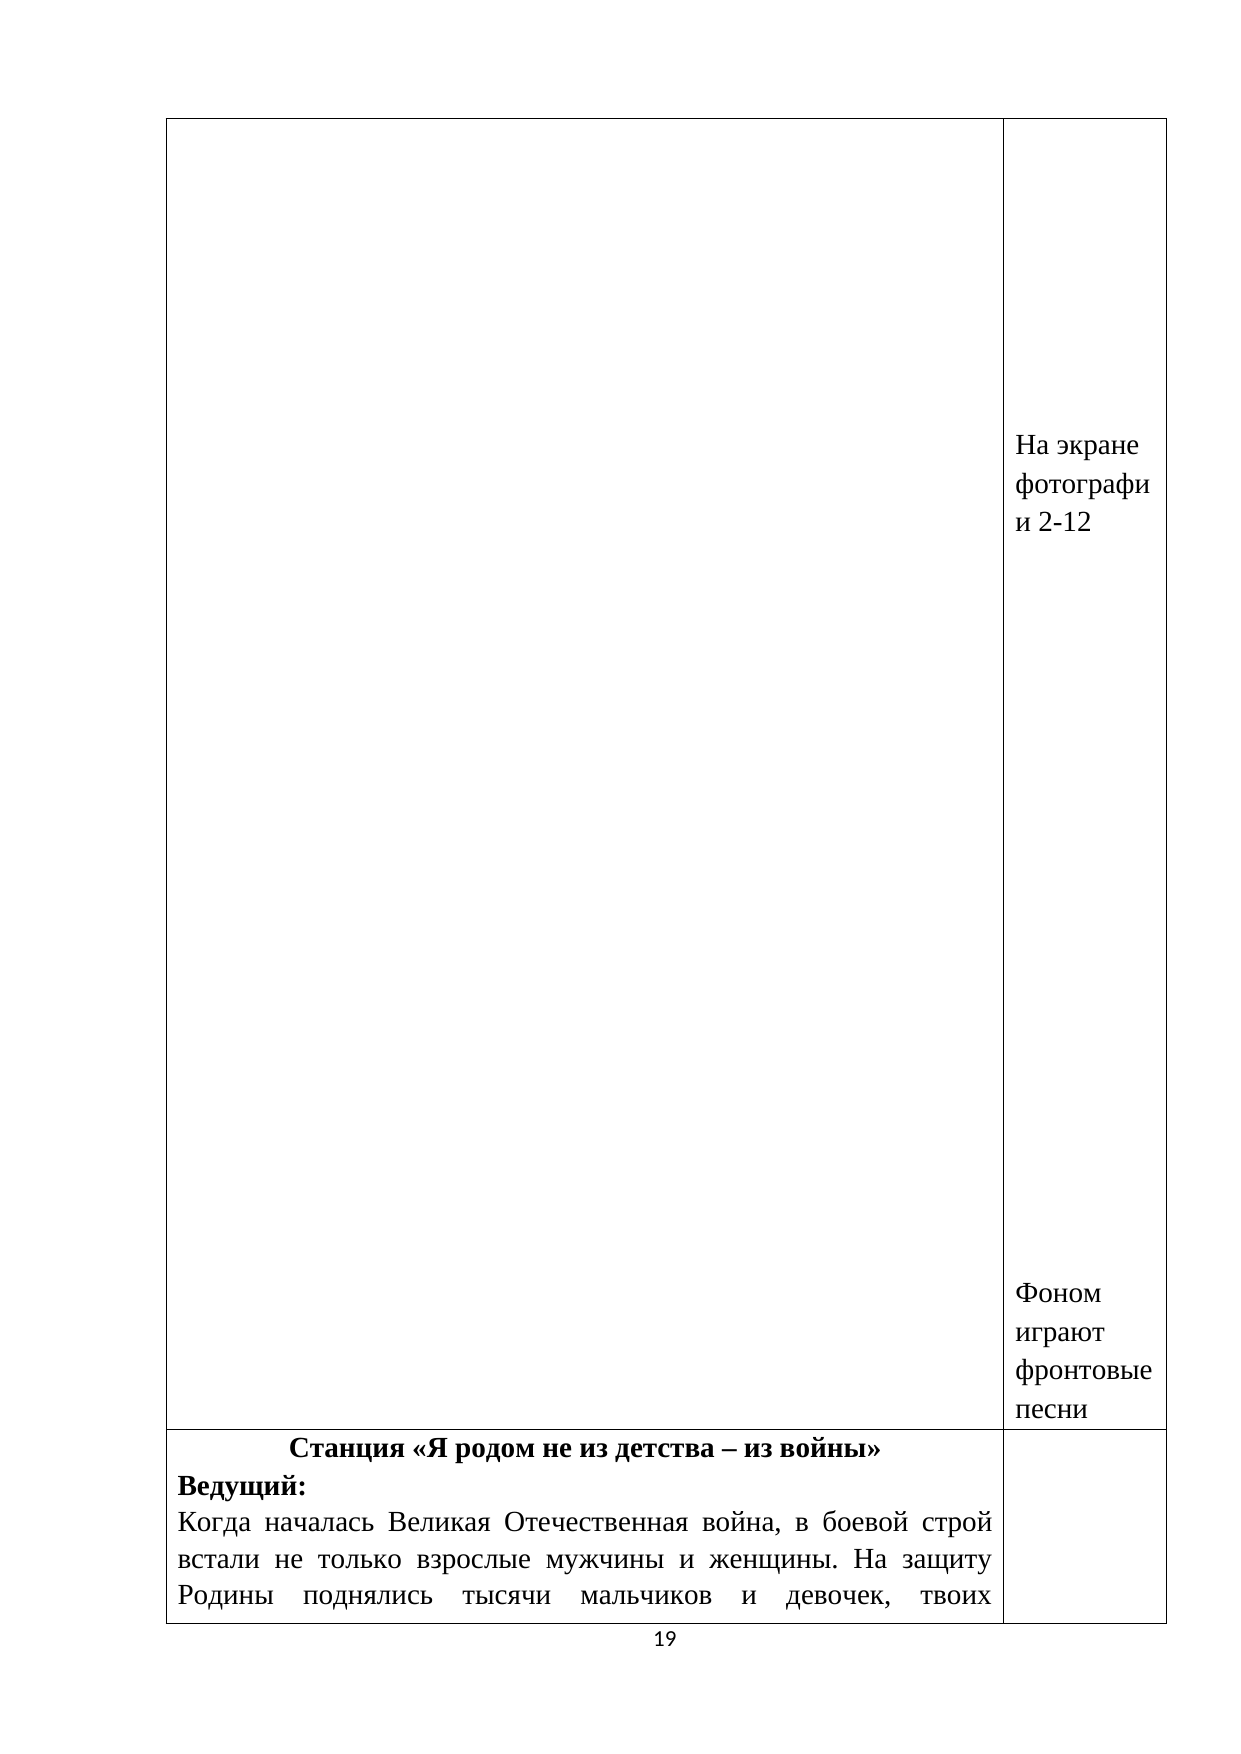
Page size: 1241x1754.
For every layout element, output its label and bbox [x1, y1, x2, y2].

table_cell [1004, 1430, 1166, 1623]
table_cell [167, 1430, 1003, 1623]
table_cell [167, 119, 1003, 1429]
table_cell [1004, 119, 1166, 1429]
